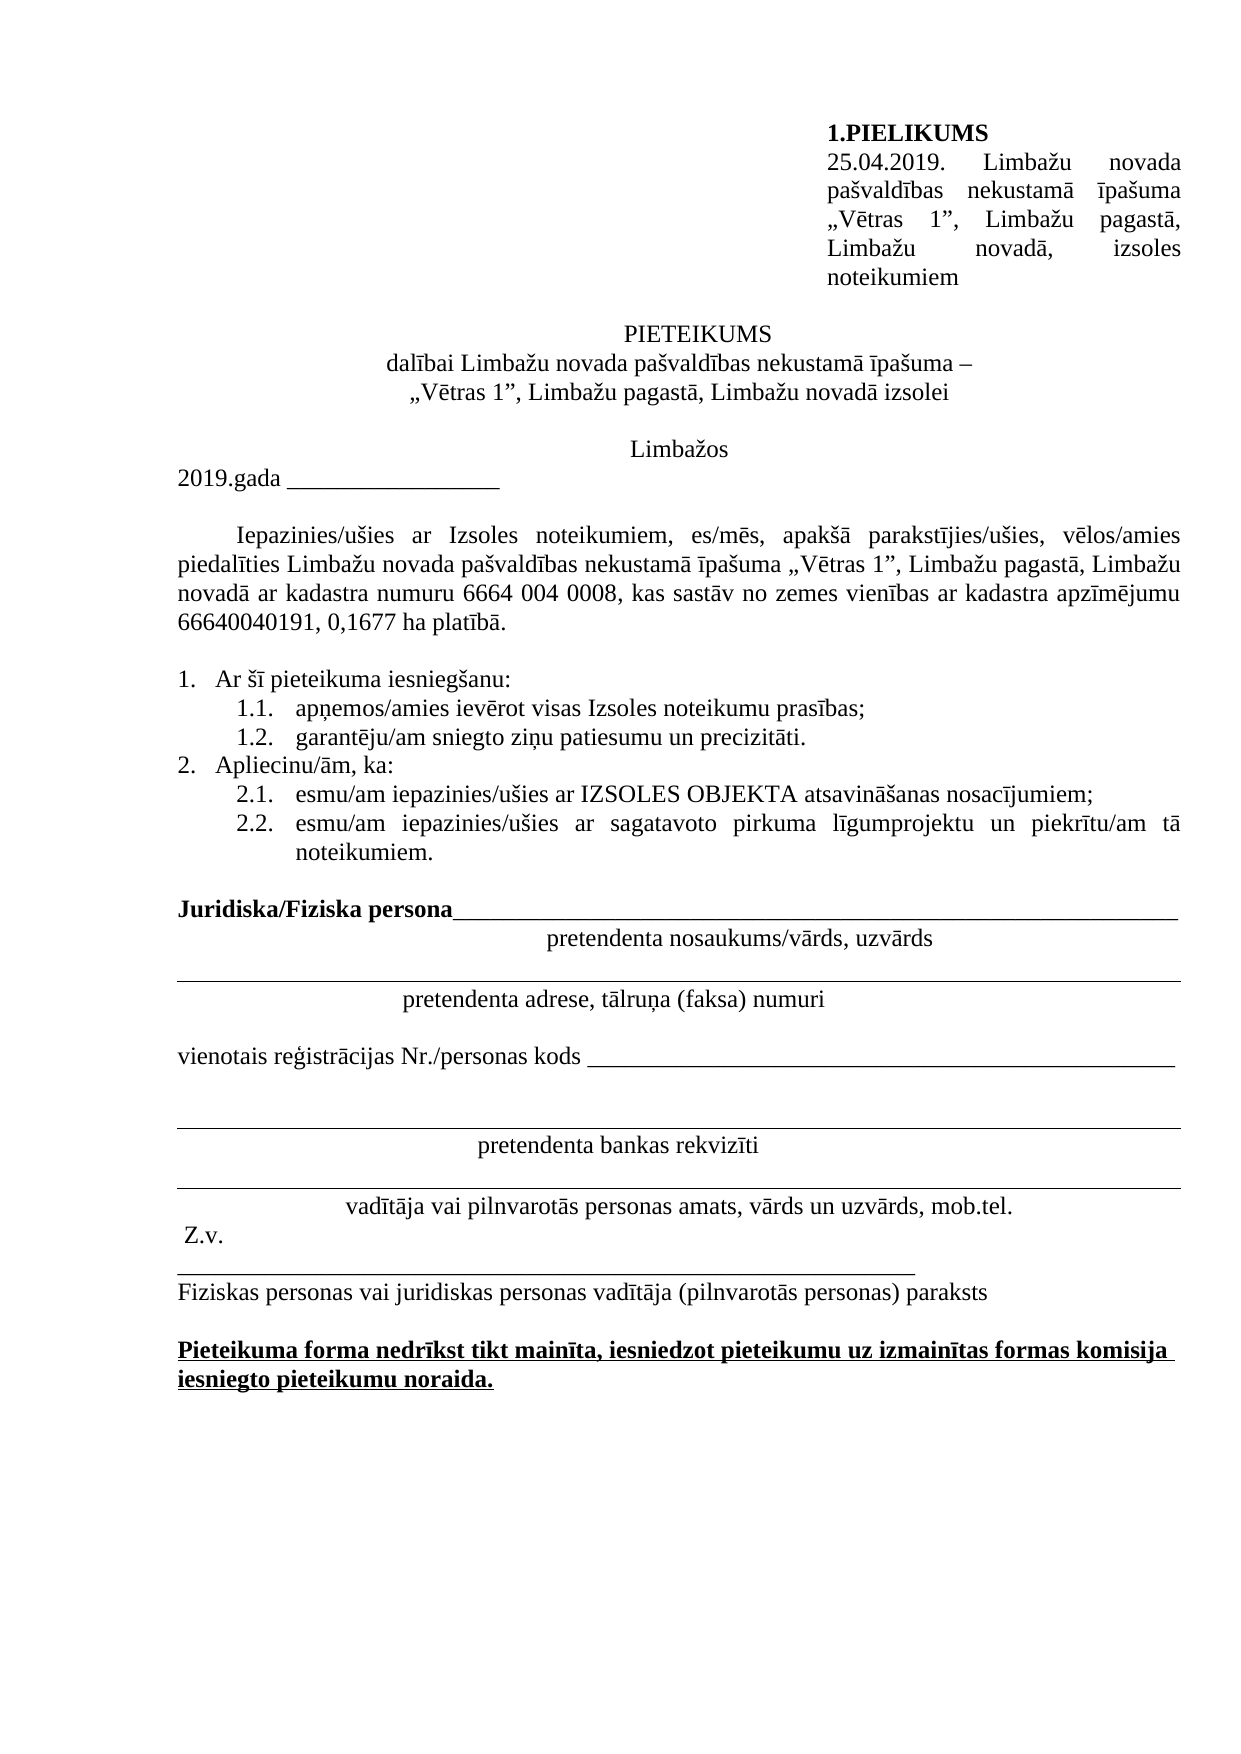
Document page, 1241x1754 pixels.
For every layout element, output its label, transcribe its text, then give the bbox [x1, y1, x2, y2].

text vienotais reģistrācijas Nr./personas kods _______________________________________________ [177, 1041, 1181, 1070]
list esmu/am iepazinies/ušies ar sagatavoto pirkuma līgumprojektu un piekrītu/am tā noteikumiem. [236, 808, 1181, 866]
text dalībai Limbažu novada pašvaldības nekustamā īpašuma – [177, 348, 1181, 377]
list apņemos/amies ievērot visas Izsoles noteikumu prasības; [236, 693, 1181, 722]
text pretendenta adrese, tālruņa (faksa) numuri [177, 982, 1181, 1012]
text 25.04.2019. Limbažu novada pašvaldības nekustamā īpašuma „Vētras 1”, Limbažu pagastā, Limbažu novadā, izsoles noteikumiem [827, 147, 1181, 291]
text Z.v. [177, 1220, 1181, 1249]
text Fiziskas personas vai juridiskas personas vadītāja (pilnvarotās personas) paraksts [177, 1277, 1181, 1306]
text Limbažos [177, 434, 1181, 463]
list esmu/am iepazinies/ušies ar IZSOLES OBJEKTA atsavināšanas nosacījumiem; [236, 779, 1181, 808]
text Juridiska/Fiziska persona__________________________________________________________ [177, 894, 1181, 923]
text Iepazinies/ušies ar Izsoles noteikumiem, es/mēs, apakšā parakstījies/ušies, vēlos/amies piedalīties Limbažu novada pašvaldības nekustamā īpašuma „Vētras 1”, Limbažu pagastā, Limbažu novadā ar kadastra numuru 6664 004 0008, kas sastāv no zemes vienības ar kadastra apzīmējumu 66640040191, 0,1677 ha platībā. [177, 521, 1181, 636]
text 1.pielikums [827, 118, 1181, 147]
text ___________________________________________________________ [177, 1249, 1181, 1277]
text pieteikums [214, 319, 1181, 348]
list garantēju/am sniegto ziņu patiesumu un precizitāti. [236, 722, 1181, 751]
text pretendenta nosaukums/vārds, uzvārds [177, 923, 1181, 952]
text 2019.gada _________________ [177, 463, 1181, 492]
list Apliecinu/ām, ka: [177, 751, 1181, 779]
text vadītāja vai pilnvarotās personas amats, vārds un uzvārds, mob.tel. [177, 1189, 1181, 1220]
text pretendenta bankas rekvizīti [177, 1129, 1181, 1159]
list Ar šī pieteikuma iesniegšanu: [177, 664, 1181, 693]
text Pieteikuma forma nedrīkst tikt mainīta, iesniedzot pieteikumu uz izmainītas formas komisija iesniegto pieteikumu noraida. [177, 1335, 1181, 1392]
text „Vētras 1”, Limbažu pagastā, Limbažu novadā izsolei [177, 377, 1181, 406]
